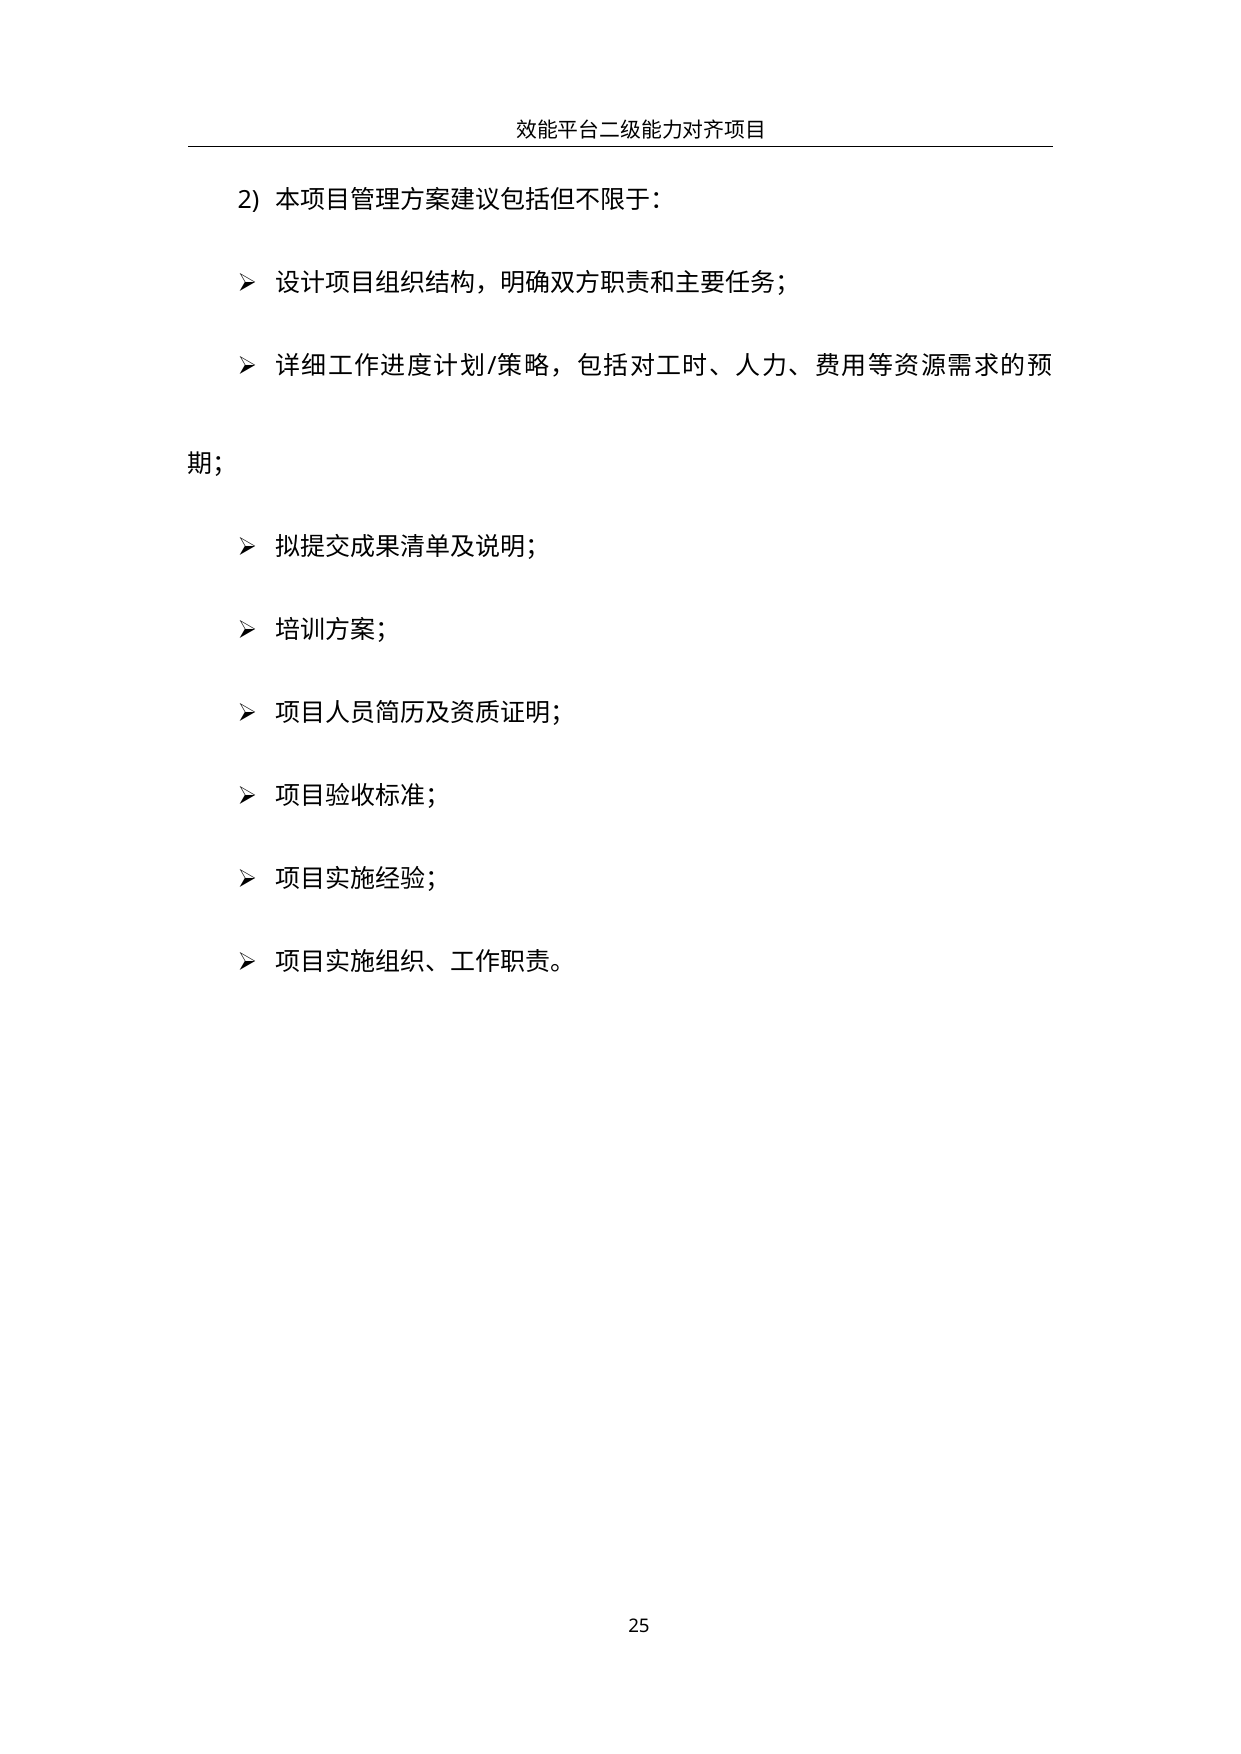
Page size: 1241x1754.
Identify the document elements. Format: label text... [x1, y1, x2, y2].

list 详细工作进度计划/策略，包括对工时、人力、费用等资源需求的预期； [187, 331, 1053, 494]
list 设计项目组织结构，明确双方职责和主要任务； [187, 248, 1053, 313]
list 项目验收标准； [187, 761, 1053, 826]
list 拟提交成果清单及说明； [187, 512, 1053, 577]
list 项目人员简历及资质证明； [187, 678, 1053, 743]
list 本项目管理方案建议包括但不限于： [187, 165, 1053, 230]
list 项目实施经验； [187, 844, 1053, 909]
list 项目实施组织、工作职责。 [187, 927, 1053, 992]
list 培训方案； [187, 595, 1053, 660]
